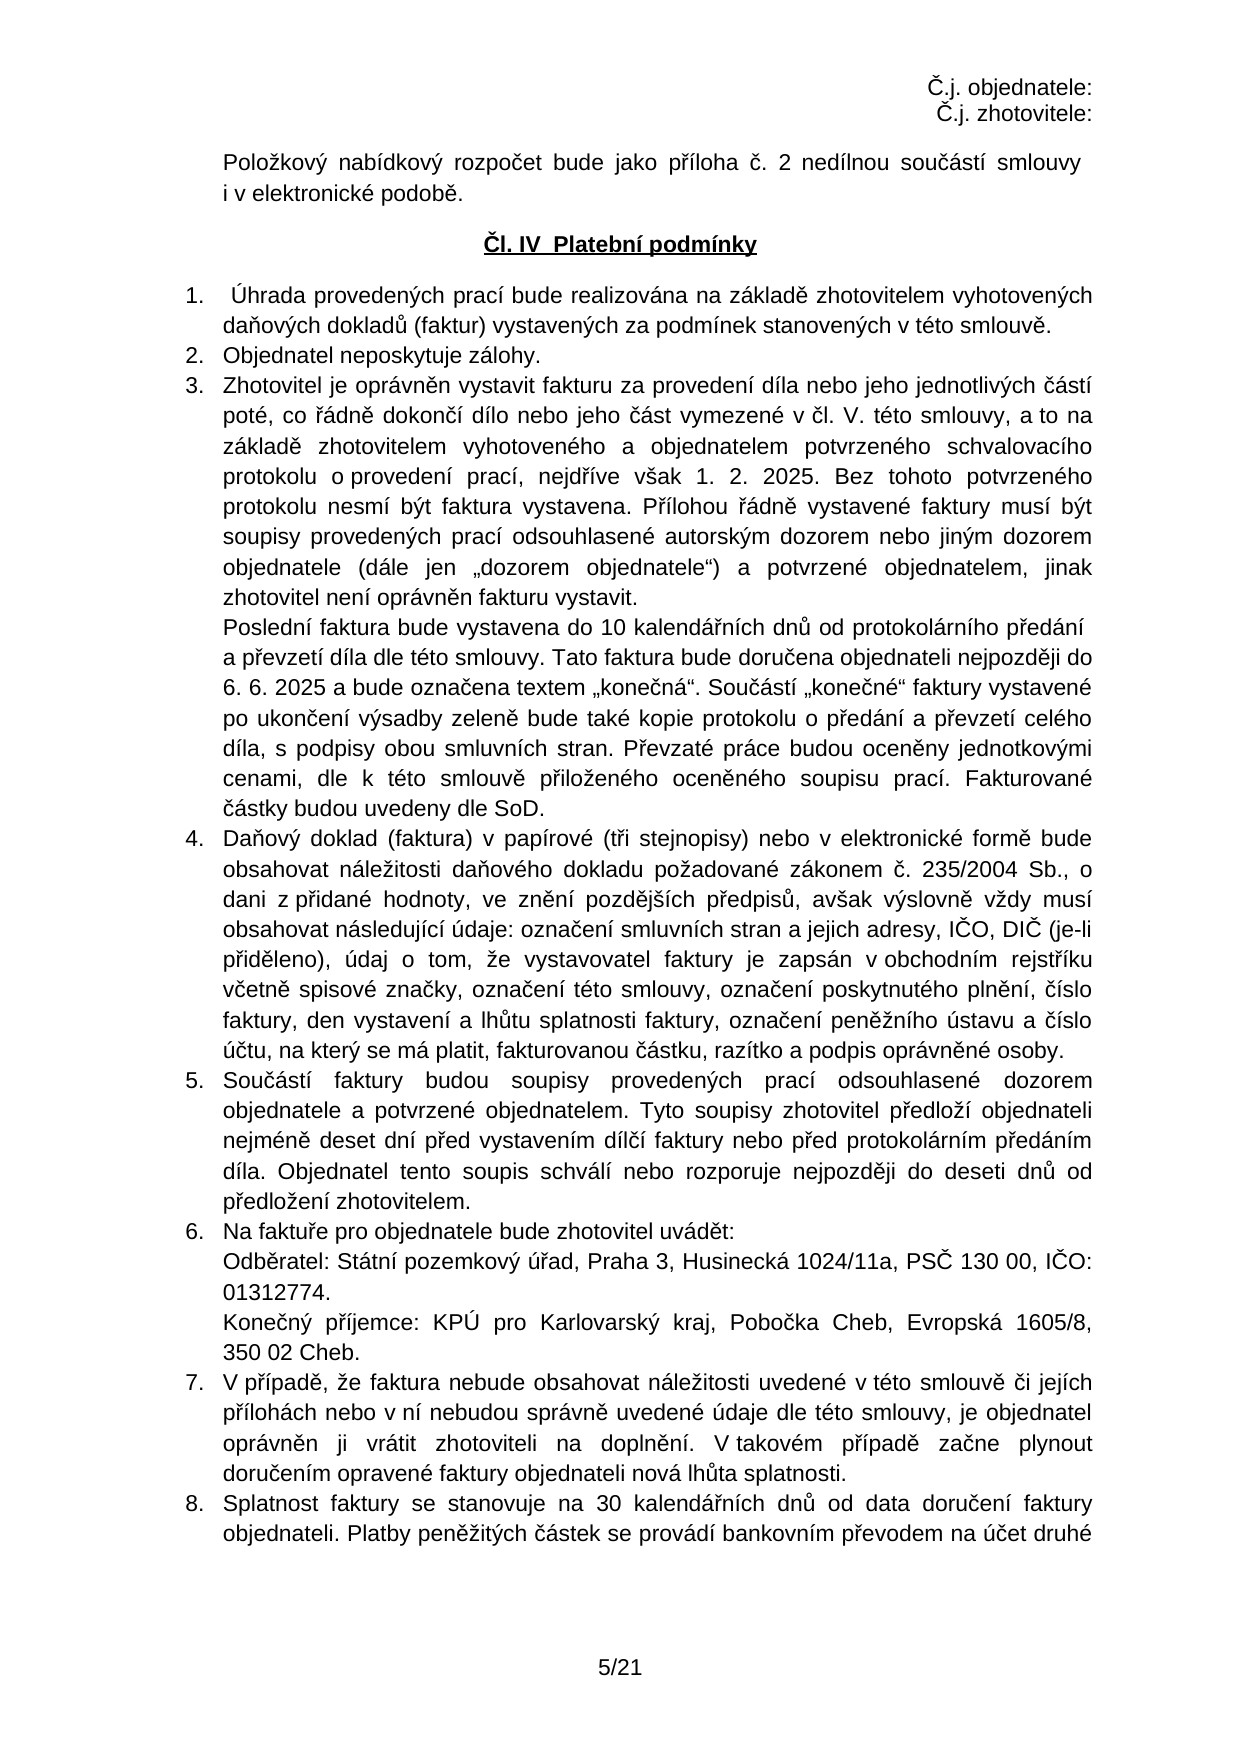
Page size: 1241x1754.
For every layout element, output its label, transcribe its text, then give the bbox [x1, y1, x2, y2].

list Poslední faktura bude vystavena do 10 kalendářních dnů od protokolárního předání a převzetí díla dle této smlouvy. Tato faktura bude doručena objednateli nejpozději do 6. 6. 2025 a bude označena textem „konečná“. Součástí „konečné“ faktury vystavené po ukončení výsadby zeleně bude také kopie protokolu o předání a převzetí celého díla, s podpisy obou smluvních stran. Převzaté práce budou oceněny jednotkovými cenami, dle k této smlouvě přiloženého oceněného soupisu prací. Fakturované částky budou uvedeny dle SoD. [223, 614, 1093, 821]
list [185, 1490, 1093, 1546]
list Odběratel: Státní pozemkový úřad, Praha 3, Husinecká 1024/11a, PSČ 130 00, IČO: 01312774. [223, 1248, 1093, 1305]
list Objednatel neposkytuje zálohy. [185, 342, 1093, 368]
list Zhotovitel je oprávněn vystavit fakturu za provedení díla nebo jeho jednotlivých částí poté, co řádně dokončí dílo nebo jeho část vymezené v čl. V. této smlouvy, a to na základě zhotovitelem vyhotoveného a objednatelem potvrzeného schvalovacího protokolu o provedení prací, nejdříve však 1. 2. 2025. Bez tohoto potvrzeného protokolu nesmí být faktura vystavena. Přílohou řádně vystavené faktury musí být soupisy provedených prací odsouhlasené autorským dozorem nebo jiným dozorem objednatele (dále jen „dozorem objednatele“) a potvrzené objednatelem, jinak zhotovitel není oprávněn fakturu vystavit. [185, 372, 1093, 610]
list Daňový doklad (faktura) v papírové (tři stejnopisy) nebo v elektronické formě bude obsahovat náležitosti daňového dokladu požadované zákonem č. 235/2004 Sb., o dani z přidané hodnoty, ve znění pozdějších předpisů, avšak výslovně vždy musí obsahovat následující údaje: označení smluvních stran a jejich adresy, IČO, DIČ (je-li přiděleno), údaj o tom, že vystavovatel faktury je zapsán v obchodním rejstříku včetně spisové značky, označení této smlouvy, označení poskytnutého plnění, číslo faktury, den vystavení a lhůtu splatnosti faktury, označení peněžního ústavu a číslo účtu, na který se má platit, fakturovanou částku, razítko a podpis oprávněné osoby. [185, 825, 1093, 1063]
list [185, 148, 1093, 206]
list V případě, že faktura nebude obsahovat náležitosti uvedené v této smlouvě či jejích přílohách nebo v ní nebudou správně uvedené údaje dle této smlouvy, je objednatel oprávněn ji vrátit zhotoviteli na doplnění. V takovém případě začne plynout doručením opravené faktury objednateli nová lhůta splatnosti. [185, 1369, 1093, 1486]
list Úhrada provedených prací bude realizována na základě zhotovitelem vyhotovených daňových dokladů (faktur) vystavených za podmínek stanovených v této smlouvě. [185, 282, 1093, 338]
text Čl. IV Platební podmínky [148, 231, 1093, 257]
list Na faktuře pro objednatele bude zhotovitel uvádět: [185, 1218, 1093, 1244]
list Součástí faktury budou soupisy provedených prací odsouhlasené dozorem objednatele a potvrzené objednatelem. Tyto soupisy zhotovitel předloží objednateli nejméně deset dní před vystavením dílčí faktury nebo před protokolárním předáním díla. Objednatel tento soupis schválí nebo rozporuje nejpozději do deseti dnů od předložení zhotovitelem. [185, 1067, 1093, 1214]
list Konečný příjemce: KPÚ pro Karlovarský kraj, Pobočka Cheb, Evropská 1605/8, 350 02 Cheb. [223, 1309, 1093, 1365]
